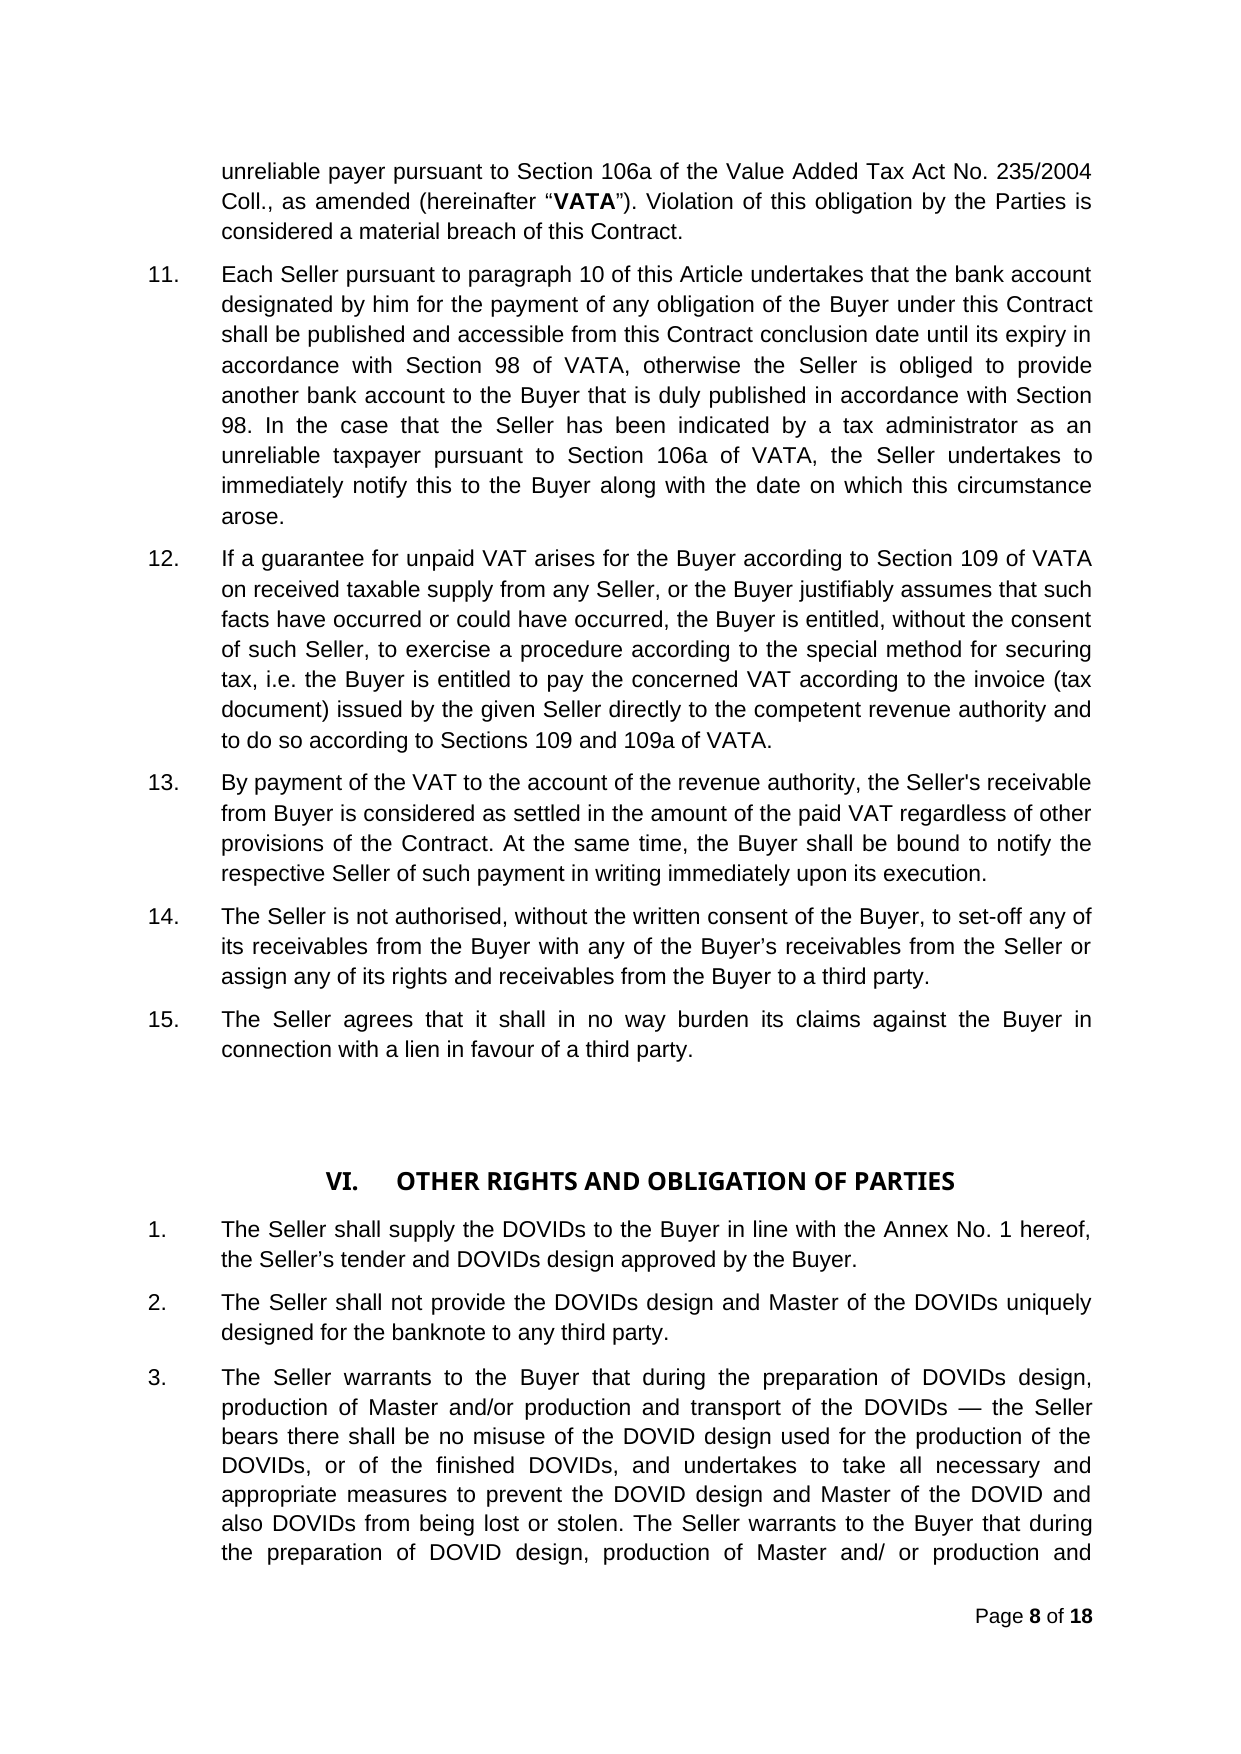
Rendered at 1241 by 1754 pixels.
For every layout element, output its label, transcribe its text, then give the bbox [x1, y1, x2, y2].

list The Seller shall not provide the DOVIDs design and Master of the DOVIDs uniquely designed for the banknote to any third party. [148, 1289, 1093, 1345]
list By payment of the VAT to the account of the revenue authority, the Seller's receivable from Buyer is considered as settled in the amount of the paid VAT regardless of other provisions of the Contract. At the same time, the Buyer shall be bound to notify the respective Seller of such payment in writing immediately upon its execution. [148, 769, 1093, 886]
list If a guarantee for unpaid VAT arises for the Buyer according to Section 109 of VATA on received taxable supply from any Seller, or the Buyer justifiably assumes that such facts have occurred or could have occurred, the Buyer is entitled, without the consent of such Seller, to exercise a procedure according to the special method for securing tax, i.e. the Buyer is entitled to pay the concerned VAT according to the invoice (tax document) issued by the given Seller directly to the competent revenue authority and to do so according to Sections 109 and 109a of VATA. [148, 545, 1093, 753]
list Each Seller pursuant to paragraph 10 of this Article undertakes that the bank account designated by him for the payment of any obligation of the Buyer under this Contract shall be published and accessible from this Contract conclusion date until its expiry in accordance with Section 98 of VATA, otherwise the Seller is obliged to provide another bank account to the Buyer that is duly published in accordance with Section 98. In the case that the Seller has been indicated by a tax administrator as an unreliable taxpayer pursuant to Section 106a of VATA, the Seller undertakes to immediately notify this to the Buyer along with the date on which this circumstance arose. [148, 261, 1093, 529]
list OTHER RIGHTS AND OBLIGATION OF PARTIES [221, 1164, 1093, 1198]
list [148, 1362, 1093, 1566]
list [148, 158, 1093, 244]
list The Seller is not authorised, without the written consent of the Buyer, to set-off any of its receivables from the Buyer with any of the Buyer’s receivables from the Seller or assign any of its rights and receivables from the Buyer to a third party. [148, 903, 1093, 989]
list The Seller shall supply the DOVIDs to the Buyer in line with the Annex No. 1 hereof, the Seller’s tender and DOVIDs design approved by the Buyer. [148, 1216, 1093, 1272]
list The Seller agrees that it shall in no way burden its claims against the Buyer in connection with a lien in favour of a third party. [148, 1006, 1093, 1062]
